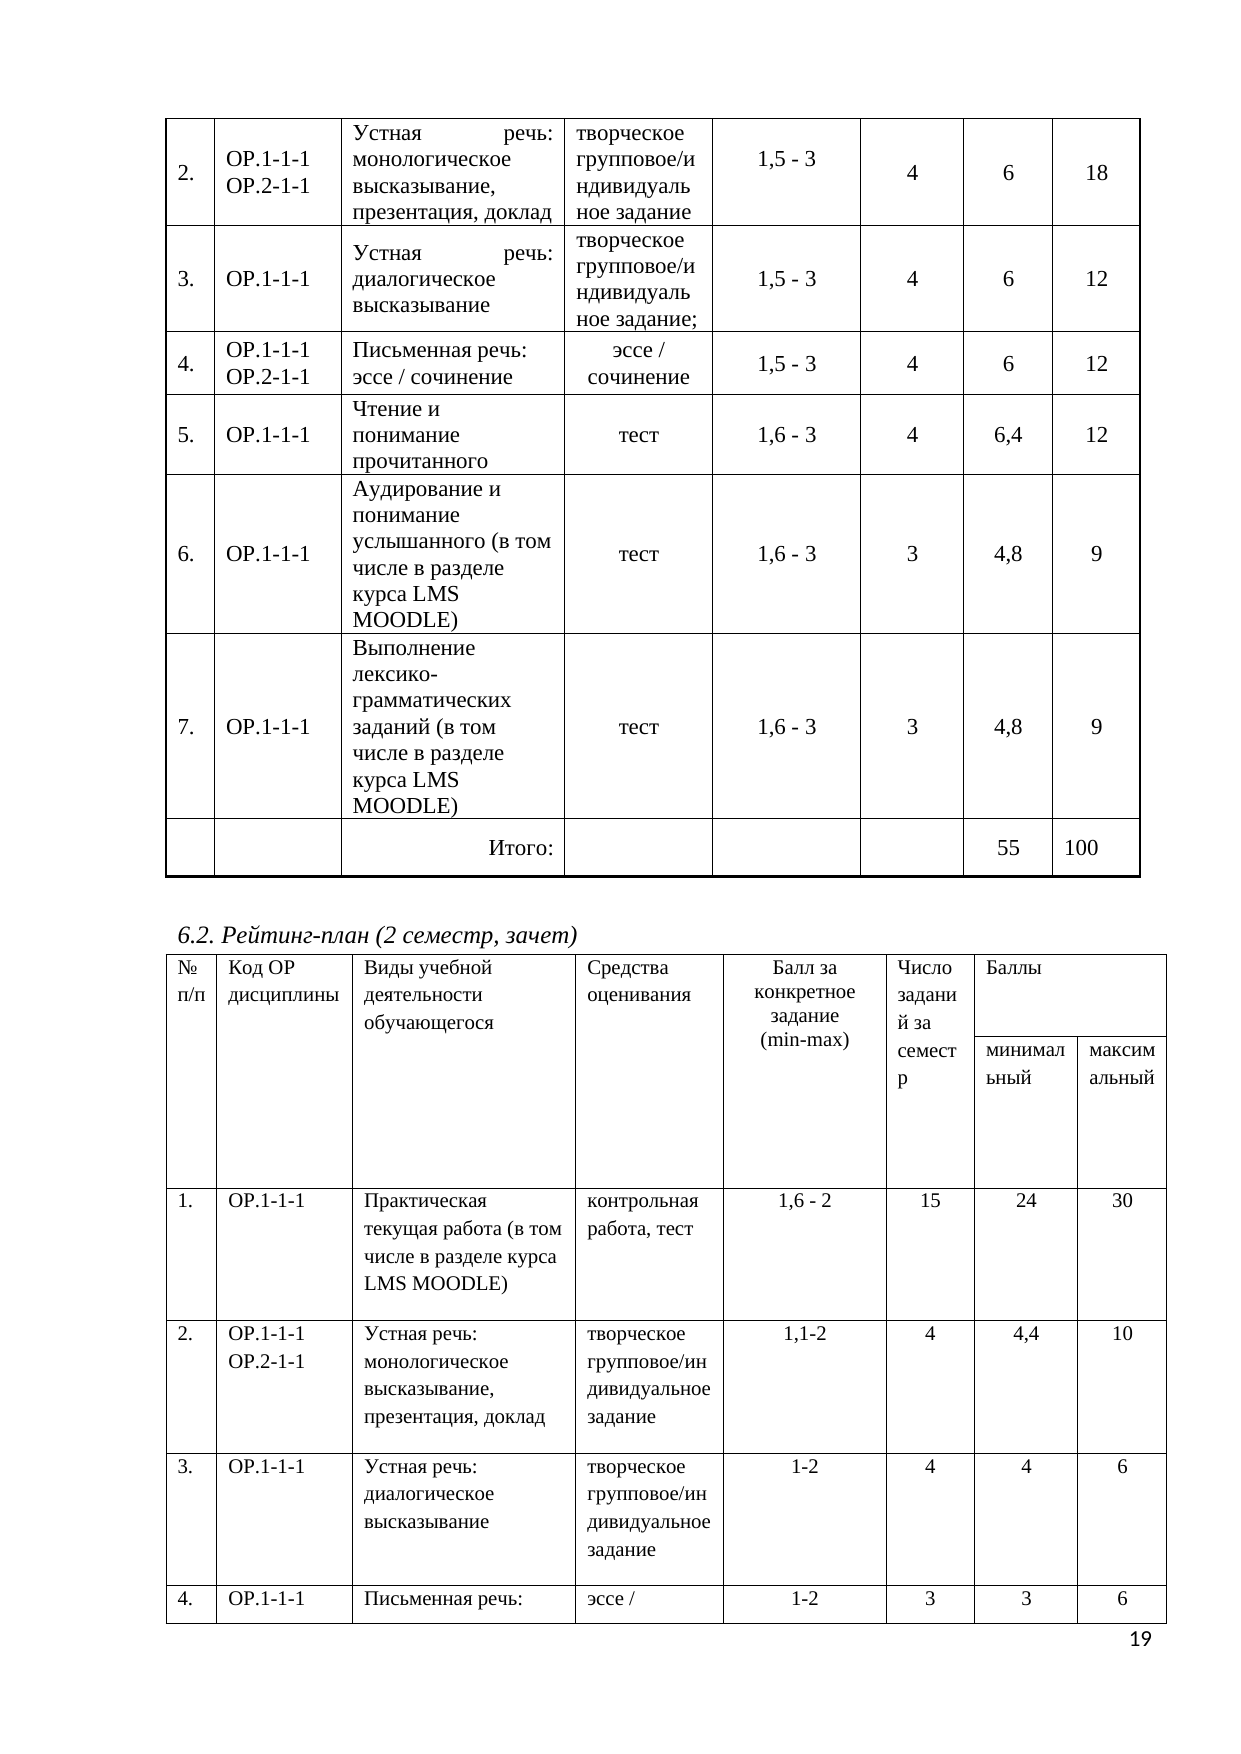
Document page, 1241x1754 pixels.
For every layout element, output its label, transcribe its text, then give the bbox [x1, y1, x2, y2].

table_cell ОР.1-1-1 [215, 395, 341, 474]
table_cell 3. [167, 1454, 216, 1585]
table_cell тест [565, 395, 712, 474]
table_cell 4,8 [964, 475, 1052, 633]
table_cell 100 [1053, 819, 1139, 875]
table_cell ОР.1-1-1 [217, 1189, 352, 1320]
table_header Балл за конкретное задание (min-max) [724, 955, 886, 1187]
table_cell творческое групповое/индивидуальное задание [576, 1321, 723, 1453]
table_cell [861, 819, 963, 875]
table_cell максимальный [1078, 1037, 1166, 1187]
table_cell ОР.1-1-1 ОР.2-1-1 [215, 332, 341, 393]
table_cell ОР.1-1-1 [215, 226, 341, 331]
table_cell Практическая текущая работа (в том числе в разделе курса LMS MOODLE) [353, 1189, 575, 1320]
table_cell 15 [887, 1189, 974, 1320]
table_cell 4,8 [964, 634, 1052, 818]
table_cell 6 [964, 226, 1052, 331]
table_cell 1,6 - 2 [724, 1189, 886, 1320]
table_cell 24 [975, 1189, 1077, 1320]
table_cell 1. [167, 1189, 216, 1320]
table_cell 12 [1053, 395, 1139, 474]
table_cell творческое групповое/индивидуальное задание [565, 119, 712, 224]
table_cell творческое групповое/индивидуальное задание [576, 1454, 723, 1585]
table_cell 1,6 - 3 [713, 395, 860, 474]
table_cell 6 [964, 332, 1052, 393]
table_cell ОР.1-1-1 [215, 634, 341, 818]
table_cell 4,4 [975, 1321, 1077, 1453]
table_cell 12 [1053, 332, 1139, 393]
table_cell тест [565, 634, 712, 818]
table_cell 18 [1053, 119, 1139, 224]
text 6.2. Рейтинг-план (2 семестр, зачет) [177, 921, 1152, 949]
table_cell 4 [861, 332, 963, 393]
table_cell 6 [1078, 1454, 1166, 1585]
table_cell 3 [861, 634, 963, 818]
table_cell ОР.1-1-1 [215, 475, 341, 633]
table_cell 4 [887, 1454, 974, 1585]
table_cell 1-2 [724, 1454, 886, 1585]
table_cell 1,1-2 [724, 1321, 886, 1453]
table_cell 7. [167, 634, 214, 818]
table_cell 6. [167, 475, 214, 633]
table_header № п/п [167, 955, 216, 1187]
table_cell Итого: [342, 819, 564, 875]
table_cell 1-2 [724, 1586, 886, 1623]
table_cell 2. [167, 1321, 216, 1453]
table_cell тест [565, 475, 712, 633]
table_header Код ОР дисциплины [217, 955, 352, 1187]
table_cell Устная речь: диалогическое высказывание [342, 226, 564, 331]
table_cell контрольная работа, тест [576, 1189, 723, 1320]
table_cell 10 [1078, 1321, 1166, 1453]
table_cell 3. [167, 226, 214, 331]
table_cell 55 [964, 819, 1052, 875]
table_cell творческое групповое/индивидуальное задание; [565, 226, 712, 331]
table_cell Письменная речь: эссе / сочинение [342, 332, 564, 393]
table_cell 4. [167, 1586, 216, 1623]
table_header Виды учебной деятельности обучающегося [353, 955, 575, 1187]
table_cell 1,5 - 3 [713, 119, 860, 224]
table_header Средства оценивания [576, 955, 723, 1187]
table_cell [215, 819, 341, 875]
table_cell 5. [167, 395, 214, 474]
table_cell Устная речь: диалогическое высказывание [353, 1454, 575, 1585]
table_cell эссе / сочинение [565, 332, 712, 393]
table_cell ОР.1-1-1 ОР.2-1-1 [215, 119, 341, 224]
table_cell 3 [887, 1586, 974, 1623]
table_cell 4. [167, 332, 214, 393]
table_cell 12 [1053, 226, 1139, 331]
table_cell ОР.1-1-1 ОР.2-1-1 [217, 1586, 352, 1623]
table_cell 6 [964, 119, 1052, 224]
table_cell ОР.1-1-1 [217, 1454, 352, 1585]
table_cell 2. [167, 119, 214, 224]
table_cell 4 [975, 1454, 1077, 1585]
table_cell 4 [861, 119, 963, 224]
table_cell Аудирование и понимание услышанного (в том числе в разделе курса LMS MOODLE) [342, 475, 564, 633]
table_cell ОР.1-1-1 ОР.2-1-1 [217, 1321, 352, 1453]
table_cell 6,4 [964, 395, 1052, 474]
table_cell [713, 819, 860, 875]
table_header Число заданий за семестр [887, 955, 974, 1187]
table_cell 4 [861, 395, 963, 474]
table_cell Выполнение лексико-грамматических заданий (в том числе в разделе курса LMS MOODLE) [342, 634, 564, 818]
table_cell [167, 819, 214, 875]
table_cell 4 [861, 226, 963, 331]
table_header Баллы [975, 955, 1166, 1036]
table_cell [565, 819, 712, 875]
table_cell 9 [1053, 475, 1139, 633]
table_cell Устная речь: монологическое высказывание, презентация, доклад [353, 1321, 575, 1453]
table_cell 30 [1078, 1189, 1166, 1320]
table_cell 1,6 - 3 [713, 634, 860, 818]
table_cell 1,6 - 3 [713, 475, 860, 633]
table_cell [353, 1586, 575, 1623]
table_cell Устная речь: монологическое высказывание, презентация, доклад [342, 119, 564, 224]
table_cell 6 [1078, 1586, 1166, 1623]
table_cell эссе / сочинение [576, 1586, 723, 1623]
table_cell 4 [887, 1321, 974, 1453]
table_cell 3 [861, 475, 963, 633]
table_cell Чтение и понимание прочитанного [342, 395, 564, 474]
table_cell 3 [975, 1586, 1077, 1623]
table_cell минимальный [975, 1037, 1077, 1187]
table_cell 1,5 - 3 [713, 332, 860, 393]
table_cell 1,5 - 3 [713, 226, 860, 331]
table_cell 9 [1053, 634, 1139, 818]
